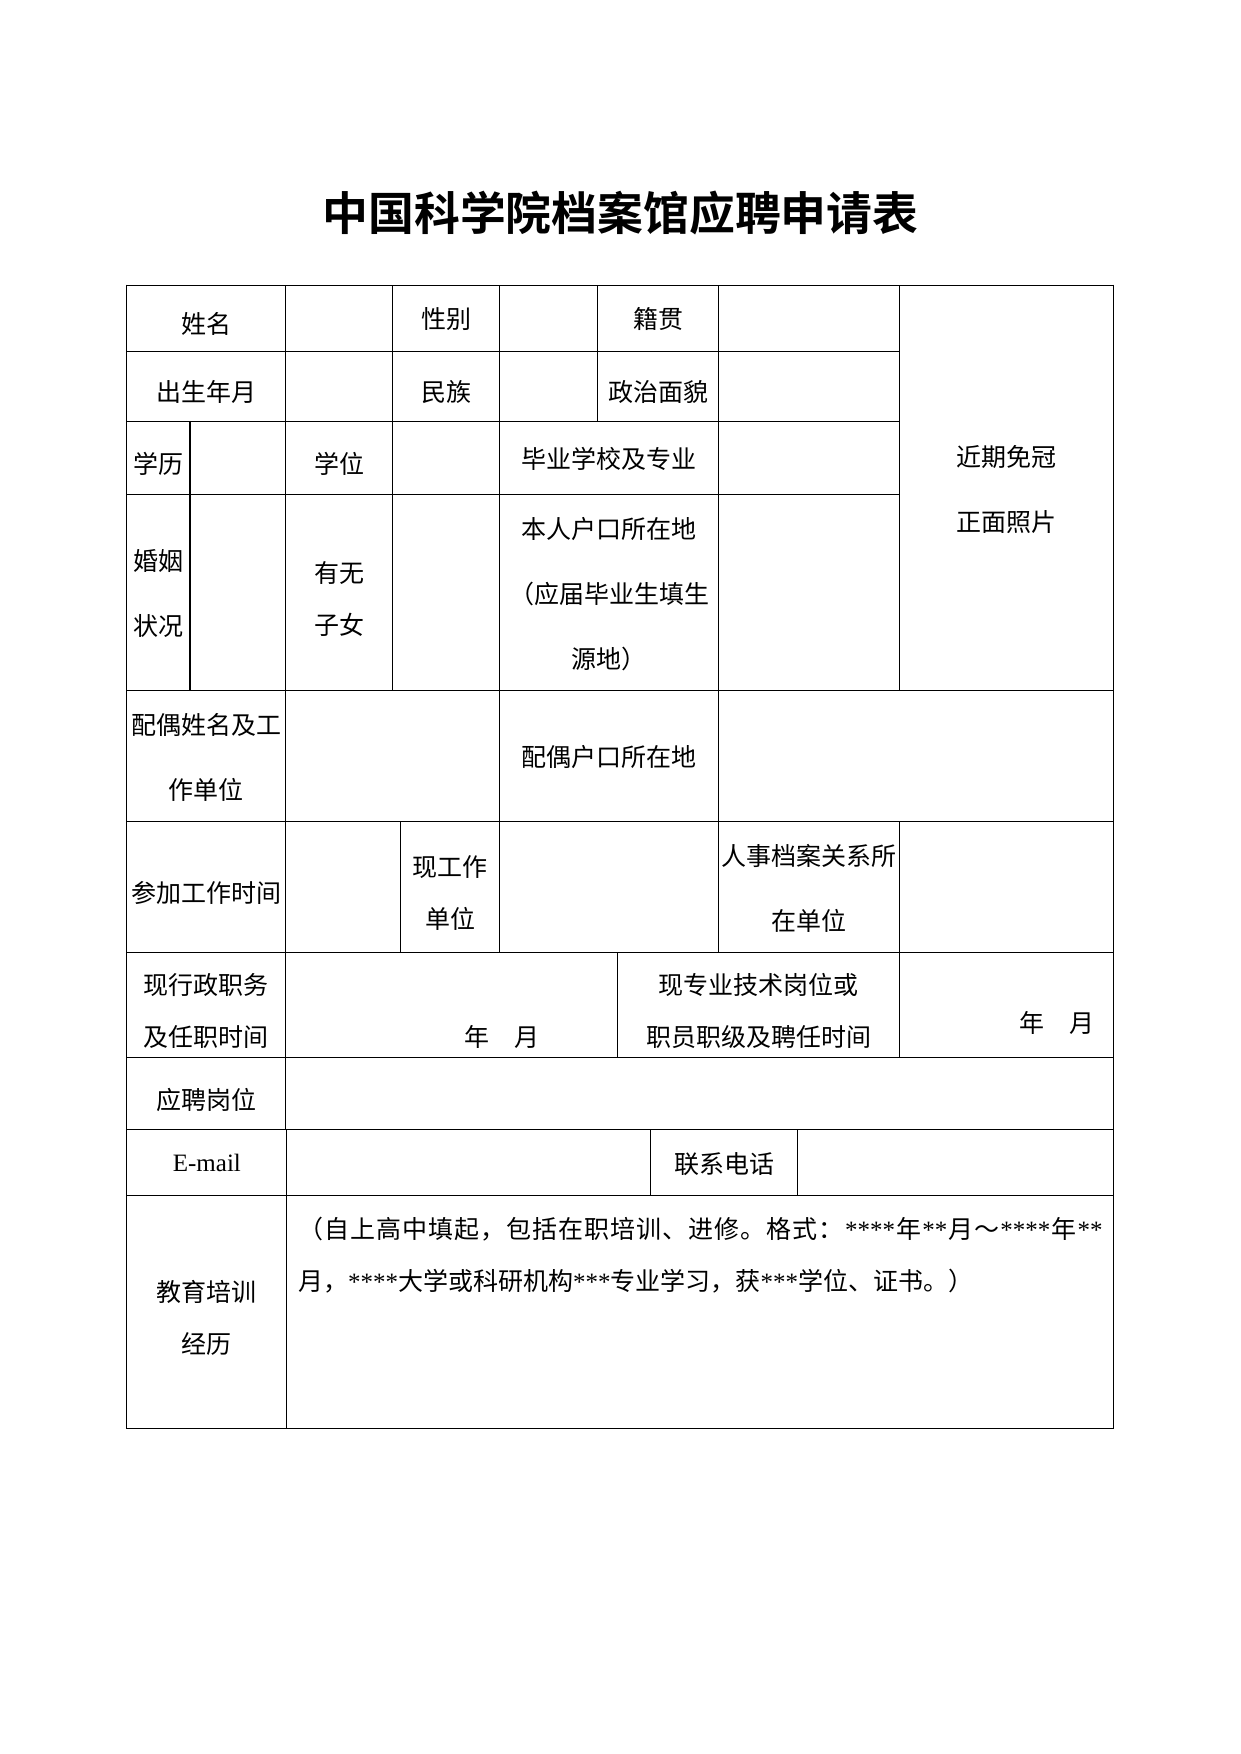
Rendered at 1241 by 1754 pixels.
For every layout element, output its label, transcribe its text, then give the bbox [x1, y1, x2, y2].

table_cell 出生年月 [127, 352, 285, 421]
table_cell [798, 1130, 1113, 1195]
table_cell 民族 [393, 352, 499, 421]
table_cell [500, 822, 718, 952]
table_cell [191, 495, 285, 690]
table_cell [719, 691, 1113, 821]
table_cell 婚姻状况 [127, 495, 189, 690]
table_cell [286, 1058, 1113, 1129]
table_header [500, 286, 597, 351]
table_cell 参加工作时间 [127, 822, 285, 952]
table_cell [286, 691, 499, 821]
table_cell [287, 1130, 650, 1195]
table_cell 学位 [286, 422, 392, 494]
table_header [719, 286, 899, 351]
table_cell [500, 352, 597, 421]
table_cell 应聘岗位 [127, 1058, 285, 1129]
table_cell [719, 422, 899, 494]
table_cell 政治面貌 [598, 352, 718, 421]
text 中国科学院档案馆应聘申请表 [187, 162, 1053, 259]
table_cell E-mail [127, 1130, 286, 1195]
table_cell 学历 [127, 422, 189, 494]
table_cell [719, 495, 899, 690]
table_cell [900, 822, 1113, 952]
table_cell 有无 子女 [286, 495, 392, 690]
table_cell [393, 495, 499, 690]
table_cell 人事档案关系所在单位 [719, 822, 899, 952]
table_cell 配偶姓名及工作单位 [127, 691, 285, 821]
table_cell 现专业技术岗位或 职员职级及聘任时间 [618, 953, 899, 1057]
table_cell [286, 352, 392, 421]
table_cell [286, 822, 400, 952]
table_header 籍贯 [598, 286, 718, 351]
table_cell 现行政职务及任职时间 [127, 953, 285, 1057]
table_cell 毕业学校及专业 [500, 422, 718, 494]
table_cell 配偶户口所在地 [500, 691, 718, 821]
table_cell 联系电话 [651, 1130, 797, 1195]
table_cell （自上高中填起，包括在职培训、进修。格式：****年**月～****年**月，****大学或科研机构***专业学习，获***学位、证书。） [287, 1196, 1113, 1428]
table_header 性别 [393, 286, 499, 351]
table_cell 年 月 [900, 953, 1113, 1057]
table_header 近期免冠 正面照片 [900, 286, 1113, 690]
table_cell 本人户口所在地（应届毕业生填生源地） [500, 495, 718, 690]
table_header [286, 286, 392, 351]
table_header 姓名 [127, 286, 285, 351]
table_cell 现工作单位 [401, 822, 499, 952]
table_cell 年 月 [286, 953, 617, 1057]
table_cell [393, 422, 499, 494]
table_cell [719, 352, 899, 421]
table_cell [191, 422, 285, 494]
table_cell 教育培训 经历 [127, 1196, 286, 1428]
